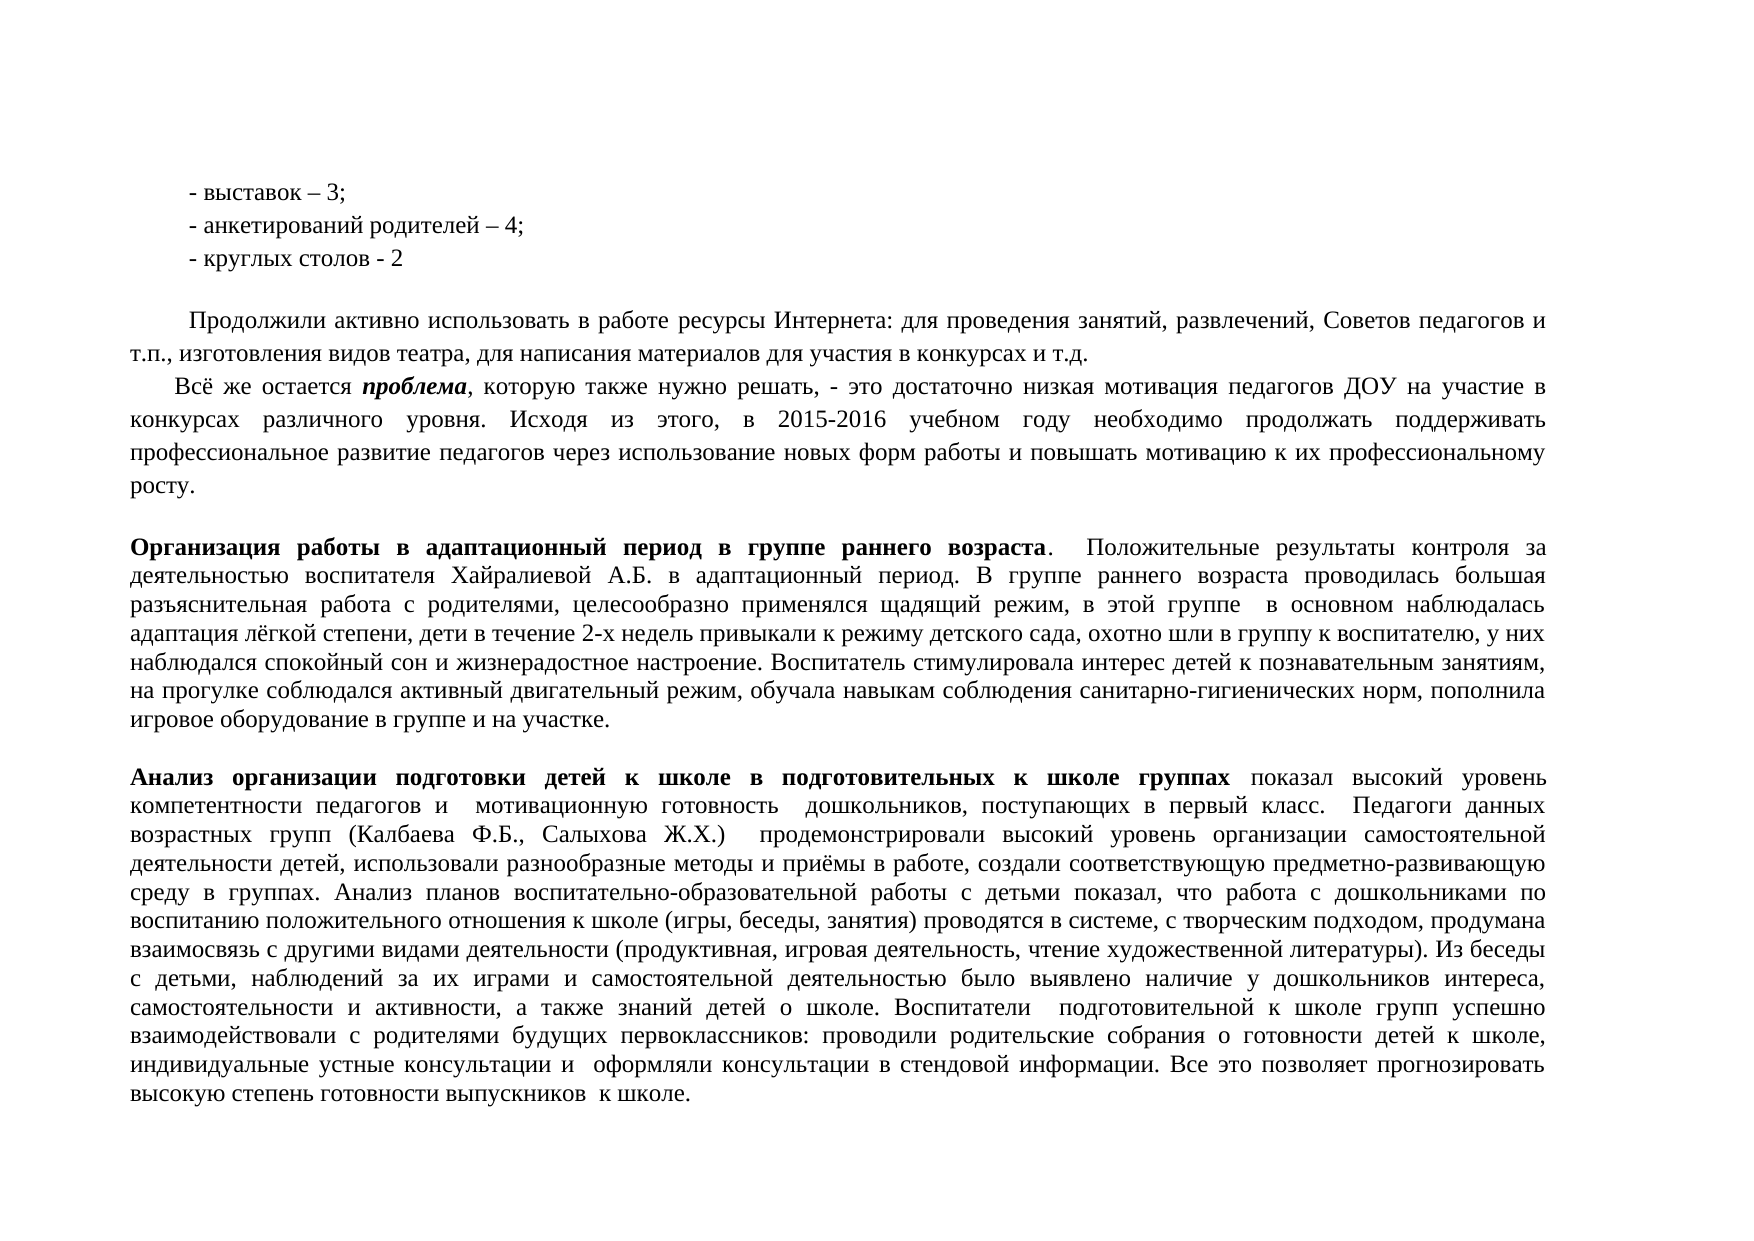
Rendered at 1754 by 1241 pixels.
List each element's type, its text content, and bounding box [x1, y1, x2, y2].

text Анализ организации подготовки детей к школе в подготовительных к школе группах показал высокий уровень компетентности педагогов и мотивационную готовность дошкольников, поступающих в первый класс. Педагоги данных возрастных групп (Калбаева Ф.Б., Салыхова Ж.Х.) продемонстрировали высокий уровень организации самостоятельной деятельности детей, использовали разнообразные методы и приёмы в работе, создали соответствующую предметно-развивающую среду в группах. Анализ планов воспитательно-образовательной работы с детьми показал, что работа с дошкольниками по воспитанию положительного отношения к школе (игры, беседы, занятия) проводятся в системе, с творческим подходом, продумана взаимосвязь с другими видами деятельности (продуктивная, игровая деятельность, чтение художественной литературы). Из беседы с детьми, наблюдений за их играми и самостоятельной деятельностью было выявлено наличие у дошкольников интереса, самостоятельности и активности, а также знаний детей о школе. Воспитатели подготовительной к школе групп успешно взаимодействовали с родителями будущих первоклассников: проводили родительские собрания о готовности детей к школе, индивидуальные устные консультации и оформляли консультации в стендовой информации. Все это позволяет прогнозировать высокую степень готовности выпускников к школе. [130, 762, 1547, 1107]
text Организация работы в адаптационный период в группе раннего возраста. Положительные результаты контроля за деятельностью воспитателя Хайралиевой А.Б. в адаптационный период. В группе раннего возраста проводилась большая разъяснительная работа с родителями, целесообразно применялся щадящий режим, в этой группе в основном наблюдалась адаптация лёгкой степени, дети в течение 2-х недель привыкали к режиму детского сада, охотно шли в группу к воспитателю, у них наблюдался спокойный сон и жизнерадостное настроение. Воспитатель стимулировала интерес детей к познавательным занятиям, на прогулке соблюдался активный двигательный режим, обучала навыкам соблюдения санитарно-гигиенических норм, пополнила игровое оборудование в группе и на участке. [130, 532, 1547, 733]
text - анкетирований родителей – 4; [130, 210, 1547, 239]
text Продолжили активно использовать в работе ресурсы Интернета: для проведения занятий, развлечений, Советов педагогов и т.п., изготовления видов театра, для написания материалов для участия в конкурсах и т.д. [130, 305, 1547, 367]
text - круглых столов - 2 [130, 243, 1547, 272]
text - выставок – 3; [130, 177, 1547, 206]
text Всё же остается проблема, которую также нужно решать, - это достаточно низкая мотивация педагогов ДОУ на участие в конкурсах различного уровня. Исходя из этого, в 2015-2016 учебном году необходимо продолжать поддерживать профессиональное развитие педагогов через использование новых форм работы и повышать мотивацию к их профессиональному росту. [130, 371, 1547, 499]
